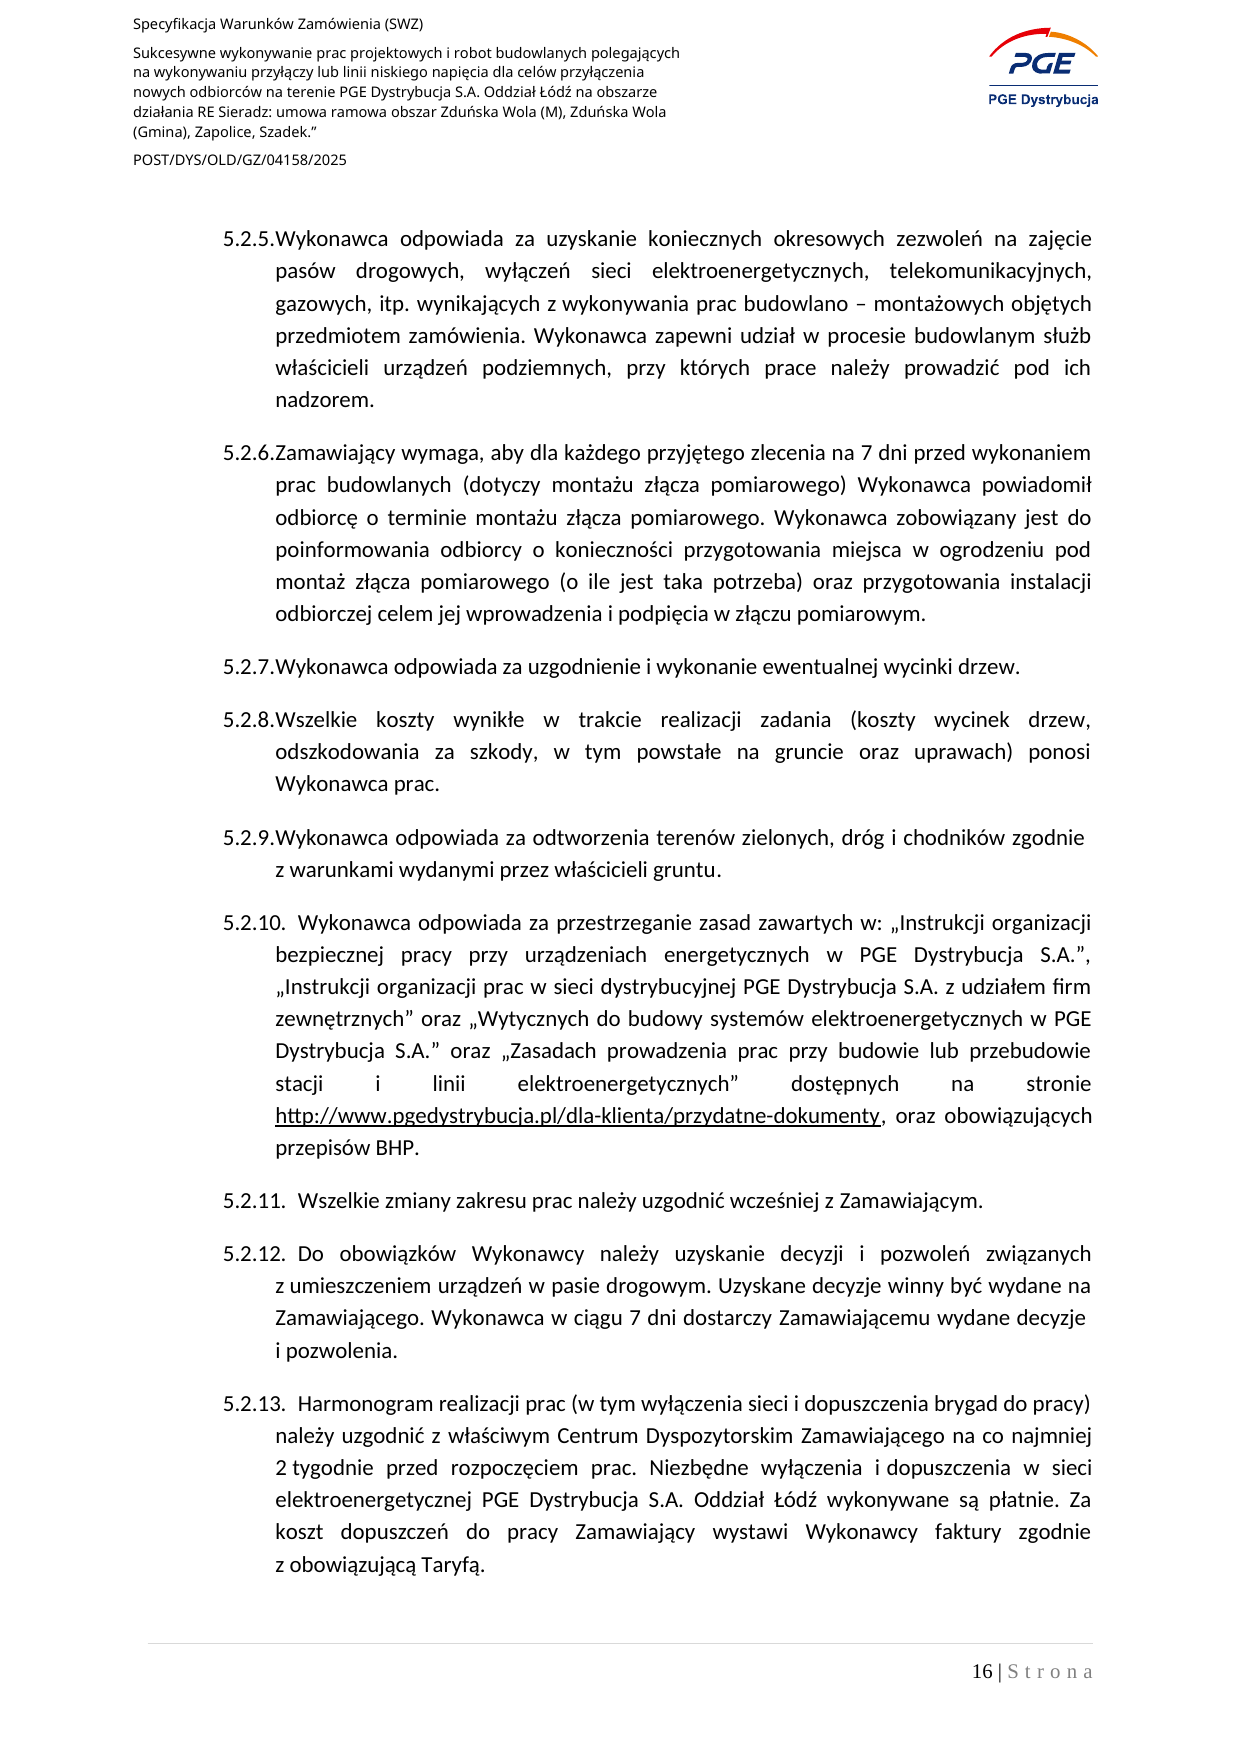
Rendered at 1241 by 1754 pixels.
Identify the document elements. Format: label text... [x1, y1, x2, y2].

subtitle Harmonogram realizacji prac (w tym wyłączenia sieci i dopuszczenia brygad do pracy) należy uzgodnić z właściwym Centrum Dyspozytorskim Zamawiającego na co najmniej 2 tygodnie przed rozpoczęciem prac. Niezbędne wyłączenia i dopuszczenia w sieci elektroenergetycznej PGE Dystrybucja S.A. Oddział Łódź wykonywane są płatnie. Za koszt dopuszczeń do pracy Zamawiający wystawi Wykonawcy faktury zgodnie z obowiązującą Taryfą. [223, 1389, 1093, 1578]
subtitle Wykonawca odpowiada za odtworzenia terenów zielonych, dróg i chodników zgodnie z warunkami wydanymi przez właścicieli gruntu. [223, 823, 1093, 883]
subtitle Wszelkie koszty wynikłe w trakcie realizacji zadania (koszty wycinek drzew, odszkodowania za szkody, w tym powstałe na gruncie oraz uprawach) ponosi Wykonawca prac. [223, 705, 1093, 798]
subtitle Wszelkie zmiany zakresu prac należy uzgodnić wcześniej z Zamawiającym. [223, 1186, 1093, 1214]
subtitle Do obowiązków Wykonawcy należy uzyskanie decyzji i pozwoleń związanych z umieszczeniem urządzeń w pasie drogowym. Uzyskane decyzje winny być wydane na Zamawiającego. Wykonawca w ciągu 7 dni dostarczy Zamawiającemu wydane decyzje i pozwolenia. [223, 1239, 1093, 1364]
subtitle Wykonawca odpowiada za uzyskanie koniecznych okresowych zezwoleń na zajęcie pasów drogowych, wyłączeń sieci elektroenergetycznych, telekomunikacyjnych, gazowych, itp. wynikających z wykonywania prac budowlano – montażowych objętych przedmiotem zamówienia. Wykonawca zapewni udział w procesie budowlanym służb właścicieli urządzeń podziemnych, przy których prace należy prowadzić pod ich nadzorem. [223, 224, 1093, 413]
subtitle Wykonawca odpowiada za przestrzeganie zasad zawartych w: „Instrukcji organizacji bezpiecznej pracy przy urządzeniach energetycznych w PGE Dystrybucja S.A.”, „Instrukcji organizacji prac w sieci dystrybucyjnej PGE Dystrybucja S.A. z udziałem firm zewnętrznych” oraz „Wytycznych do budowy systemów elektroenergetycznych w PGE Dystrybucja S.A.” oraz „Zasadach prowadzenia prac przy budowie lub przebudowie stacji i linii elektroenergetycznych” dostępnych na stronie http://www.pgedystrybucja.pl/dla-klienta/przydatne-dokumenty, oraz obowiązujących przepisów BHP. [223, 908, 1093, 1161]
subtitle Zamawiający wymaga, aby dla każdego przyjętego zlecenia na 7 dni przed wykonaniem prac budowlanych (dotyczy montażu złącza pomiarowego) Wykonawca powiadomił odbiorcę o terminie montażu złącza pomiarowego. Wykonawca zobowiązany jest do poinformowania odbiorcy o konieczności przygotowania miejsca w ogrodzeniu pod montaż złącza pomiarowego (o ile jest taka potrzeba) oraz przygotowania instalacji odbiorczej celem jej wprowadzenia i podpięcia w złączu pomiarowym. [223, 438, 1093, 627]
subtitle Wykonawca odpowiada za uzgodnienie i wykonanie ewentualnej wycinki drzew. [223, 652, 1093, 680]
